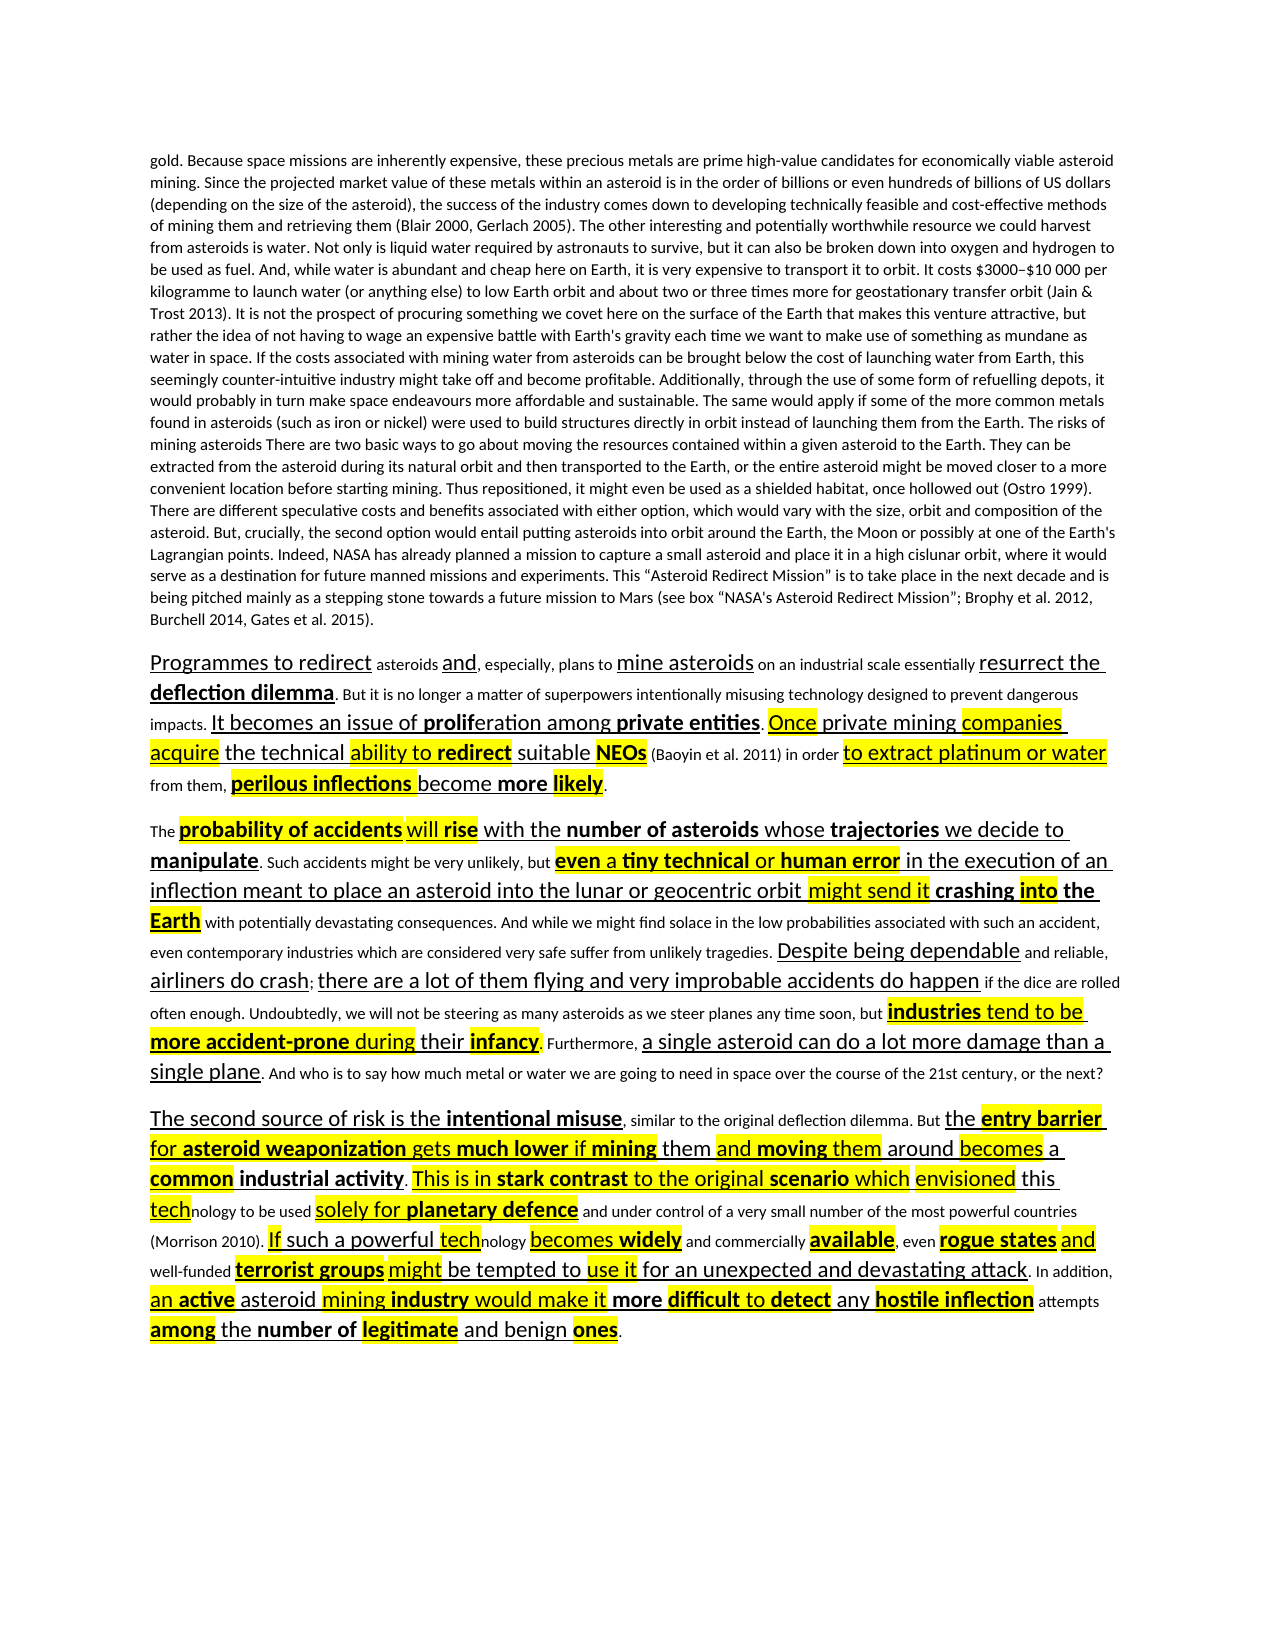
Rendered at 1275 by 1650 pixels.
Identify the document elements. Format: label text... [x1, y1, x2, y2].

text The probability of accidents will rise with the number of asteroids whose trajectories we decide to manipulate. Such accidents might be very unlikely, but even a tiny technical or human error in the execution of an inflection meant to place an asteroid into the lunar or geocentric orbit might send it crashing into the Earth with potentially devastating consequences. And while we might find solace in the low probabilities associated with such an accident, even contemporary industries which are considered very safe suffer from unlikely tragedies. Despite being dependable and reliable, airliners do crash; there are a lot of them flying and very improbable accidents do happen if the dice are rolled often enough. Undoubtedly, we will not be steering as many asteroids as we steer planes any time soon, but industries tend to be more accident-prone during their infancy. Furthermore, a single asteroid can do a lot more damage than a single plane. And who is to say how much metal or water we are going to need in space over the course of the 21st century, or the next? [150, 816, 1125, 1085]
text The second source of risk is the intentional misuse, similar to the original deflection dilemma. But the entry barrier for asteroid weaponization gets much lower if mining them and moving them around becomes a common industrial activity. This is in stark contrast to the original scenario which envisioned this technology to be used solely for planetary defence and under control of a very small number of the most powerful countries (Morrison 2010). If such a powerful technology becomes widely and commercially available, even rogue states and well-funded terrorist groups might be tempted to use it for an unexpected and devastating attack. In addition, an active asteroid mining industry would make it more difficult to detect any hostile inflection attempts among the number of legitimate and benign ones. [150, 1104, 1125, 1344]
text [150, 150, 1125, 630]
text Programmes to redirect asteroids and, especially, plans to mine asteroids on an industrial scale essentially resurrect the deflection dilemma. But it is no longer a matter of superpowers intentionally misusing technology designed to prevent dangerous impacts. It becomes an issue of proliferation among private entities. Once private mining companies acquire the technical ability to redirect suitable NEOs (Baoyin et al. 2011) in order to extract platinum or water from them, perilous inflections become more likely. [150, 648, 1125, 797]
